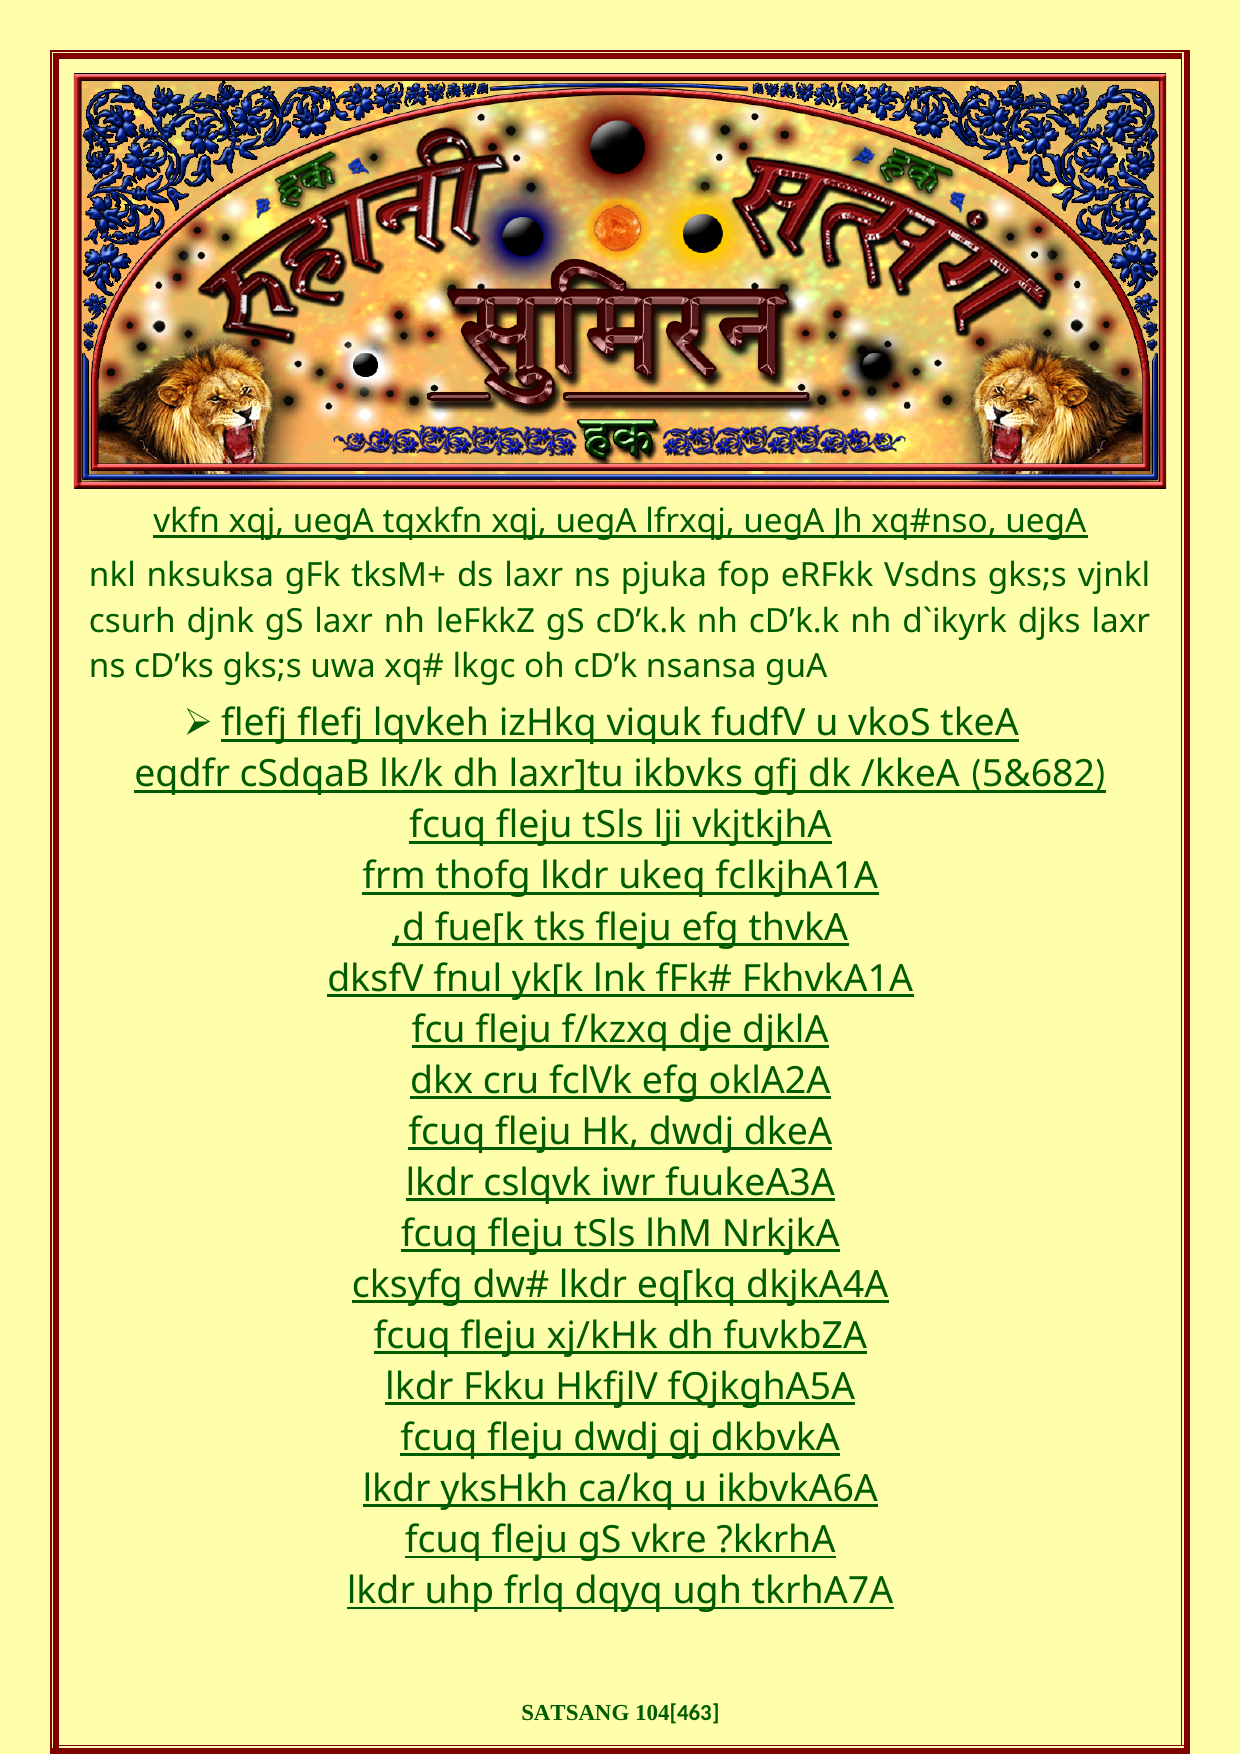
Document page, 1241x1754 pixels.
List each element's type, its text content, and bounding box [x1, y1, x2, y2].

text dksfV fnul yk[k lnk fFk# FkhvkA1A [89, 951, 1152, 1002]
text vkfn xqj, uegA tqxkfn xqj, uegA lfrxqj, uegA Jh xq#nso, uegA [89, 497, 1152, 543]
text lkdr yksHkh ca/kq u ikbvkA6A [89, 1461, 1152, 1512]
text cksyfg dw# lkdr eq[kq dkjkA4A [89, 1257, 1152, 1308]
text fcuq fleju tSls lji vkjtkjhA [89, 798, 1152, 849]
text fcuq fleju tSls lhM NrkjkA [89, 1206, 1152, 1257]
text ,d fue[k tks fleju efg thvkA [89, 900, 1152, 951]
text lkdr uhp frlq dqyq ugh tkrhA7A [89, 1563, 1152, 1614]
picture [73, 73, 1167, 489]
text lkdr cslqvk iwr fuukeA3A [89, 1155, 1152, 1206]
list flefj flefj lqvkeh izHkq viquk fudfV u vkoS tkeA [59, 696, 1152, 747]
text eqdfr cSdqaB lk/k dh laxr]tu ikbvks gfj dk /kkeA (5&682) [89, 747, 1152, 798]
text fcuq fleju Hk, dwdj dkeA [89, 1104, 1152, 1155]
text nkl nksuksa gFk tksM+ ds laxr ns pjuka fop eRFkk Vsdns gks;s vjnkl csurh djnk gS laxr nh leFkkZ gS cD’k.k nh cD’k.k nh d`ikyrk djks laxr ns cD’ks gks;s uwa xq# lkgc oh cD’k nsansa guA [89, 551, 1152, 687]
text dkx cru fclVk efg oklA2A [89, 1053, 1152, 1104]
text fcuq fleju dwdj gj dkbvkA [89, 1410, 1152, 1461]
text fcuq fleju gS vkre ?kkrhA [89, 1512, 1152, 1563]
text fcuq fleju xj/kHk dh fuvkbZA [89, 1308, 1152, 1359]
text fcu fleju f/kzxq dje djklA [89, 1002, 1152, 1053]
text lkdr Fkku HkfjlV fQjkghA5A [89, 1359, 1152, 1410]
text frm thofg lkdr ukeq fclkjhA1A [89, 849, 1152, 900]
